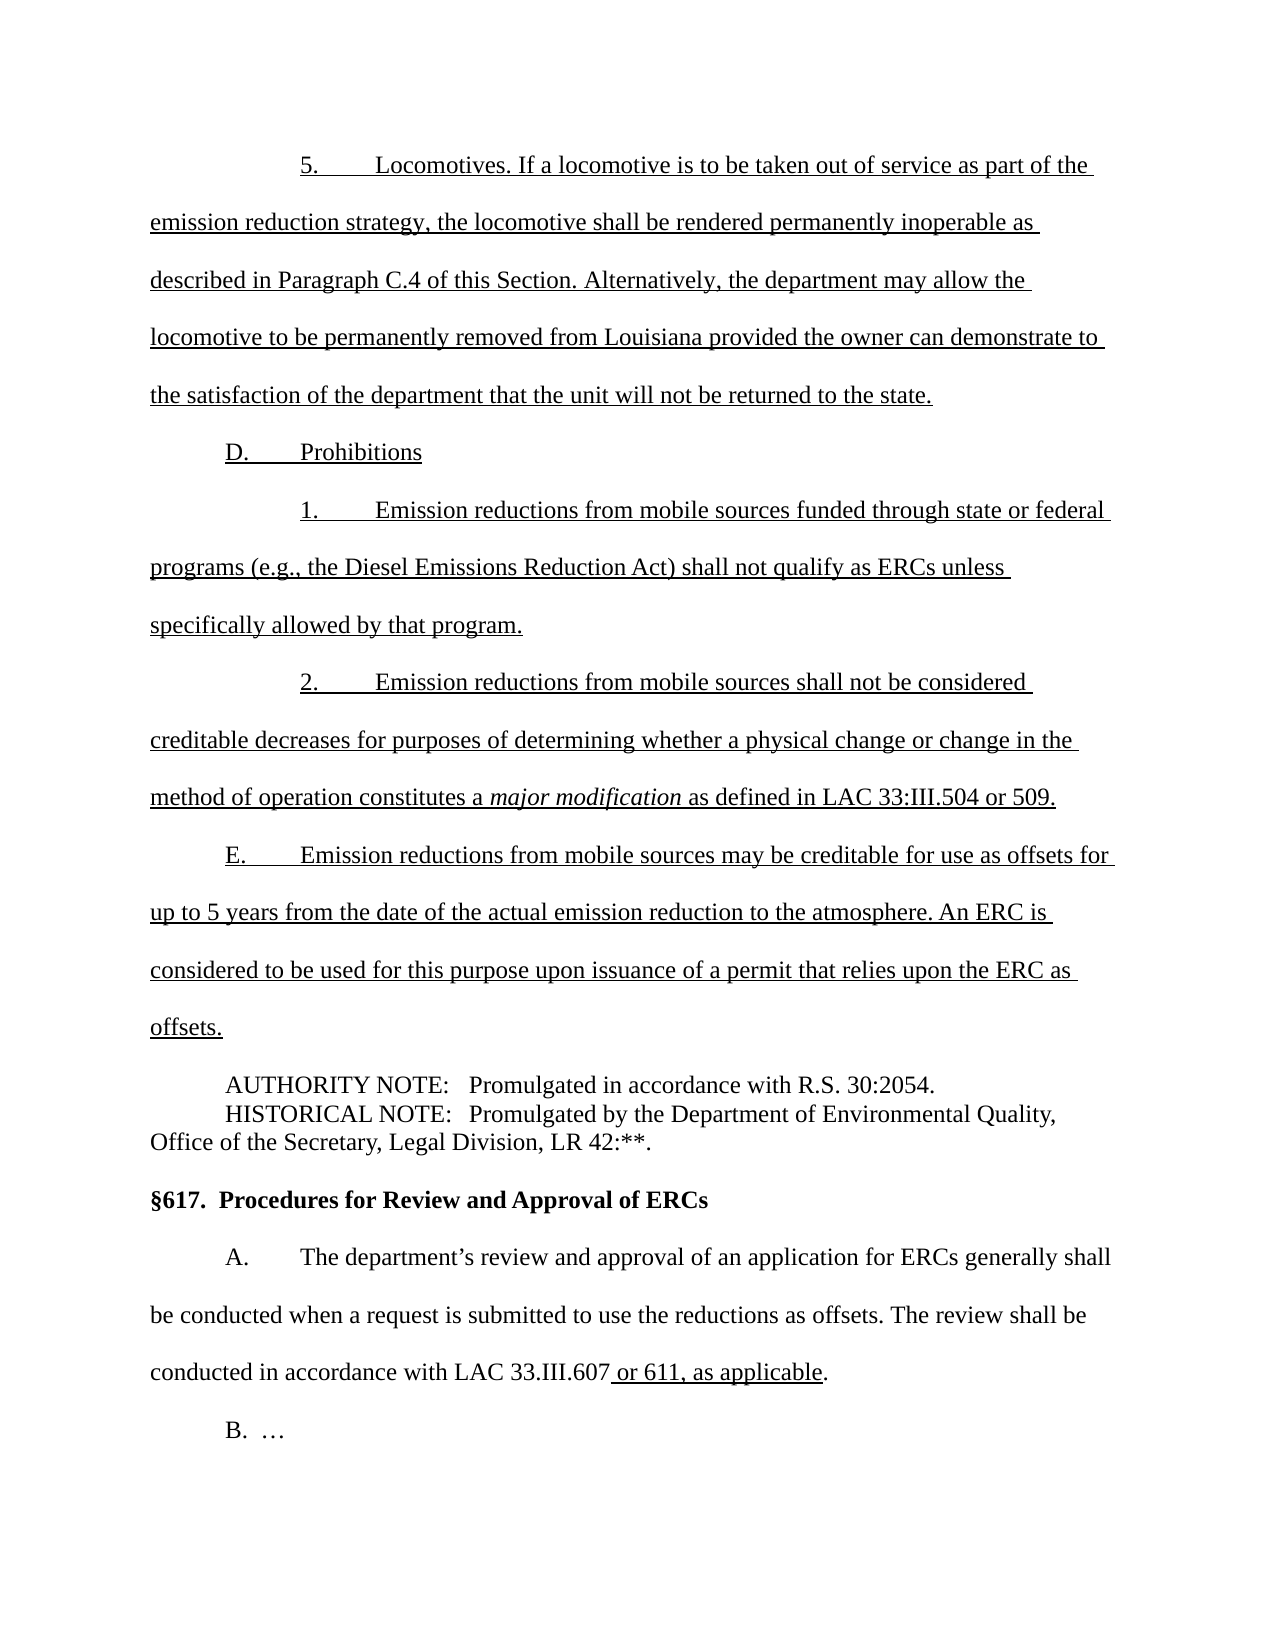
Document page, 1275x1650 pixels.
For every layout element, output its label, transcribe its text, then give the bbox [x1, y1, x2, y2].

text AUTHORITY NOTE: Promulgated in accordance with R.S. 30:2054. [150, 1070, 1125, 1099]
text E. Emission reductions from mobile sources may be creditable for use as offsets for up to 5 years from the date of the actual emission reduction to the atmosphere. An ERC is considered to be used for this purpose upon issuance of a permit that relies upon the ERC as offsets. [150, 840, 1125, 1041]
text B. … [225, 1415, 1125, 1444]
text HISTORICAL NOTE: Promulgated by the Department of Environmental Quality, Office of the Secretary, Legal Division, LR 42:**. [150, 1099, 1125, 1156]
text 5. Locomotives. If a locomotive is to be taken out of service as part of the emission reduction strategy, the locomotive shall be rendered permanently inoperable as described in Paragraph C.4 of this Section. Alternatively, the department may allow the locomotive to be permanently removed from Louisiana provided the owner can demonstrate to the satisfaction of the department that the unit will not be returned to the state. [150, 150, 1125, 409]
text 2. Emission reductions from mobile sources shall not be considered creditable decreases for purposes of determining whether a physical change or change in the method of operation constitutes a major modification as defined in LAC 33:III.504 or 509. [150, 667, 1125, 811]
text §617. Procedures for Review and Approval of ERCs [150, 1185, 1125, 1214]
text D. Prohibitions [150, 437, 1125, 466]
text A. The department’s review and approval of an application for ERCs generally shall be conducted when a request is submitted to use the reductions as offsets. The review shall be conducted in accordance with LAC 33.III.607 or 611, as applicable. [150, 1242, 1125, 1386]
text 1. Emission reductions from mobile sources funded through state or federal programs (e.g., the Diesel Emissions Reduction Act) shall not qualify as ERCs unless specifically allowed by that program. [150, 495, 1125, 639]
